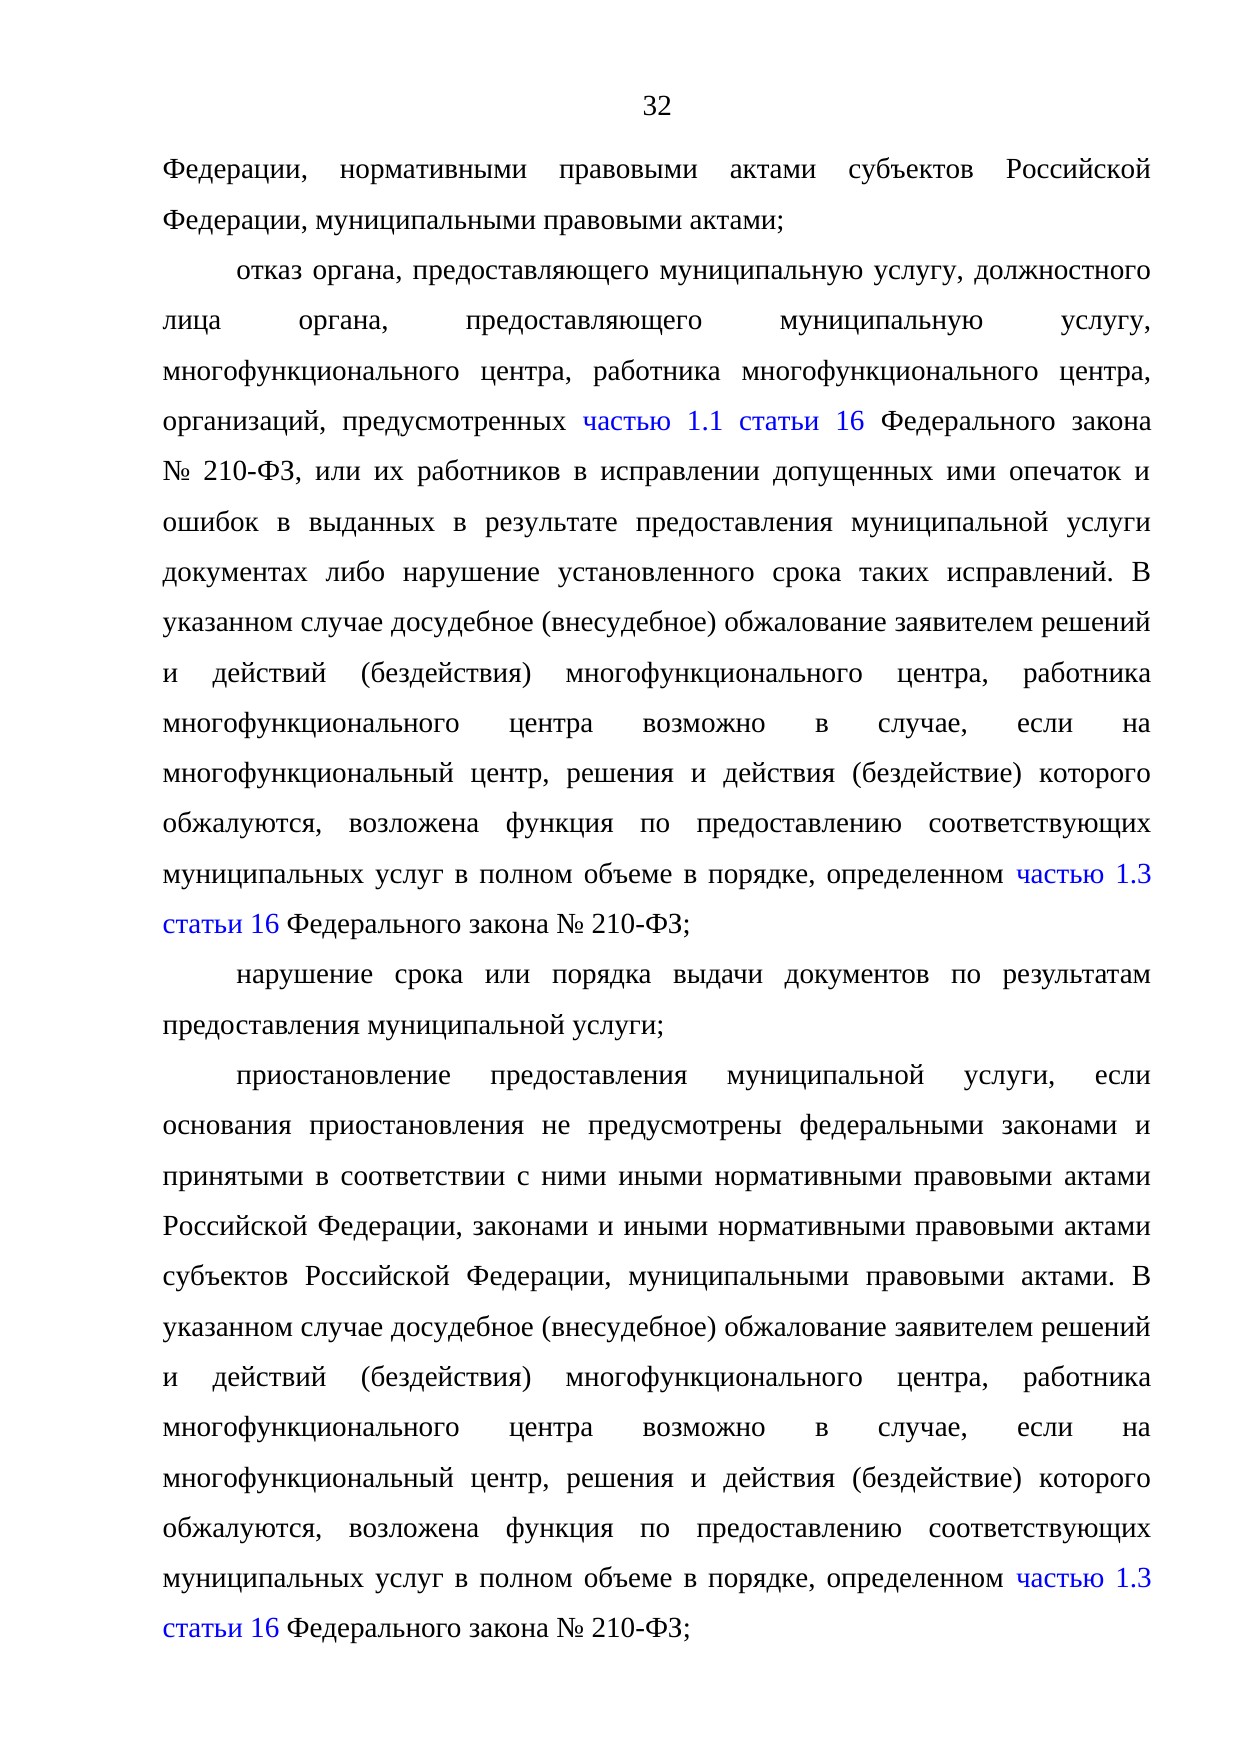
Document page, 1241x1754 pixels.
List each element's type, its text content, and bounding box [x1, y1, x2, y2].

text отказ органа, предоставляющего муниципальную услугу, должностного лица органа, предоставляющего муниципальную услугу, многофункционального центра, работника многофункционального центра, организаций, предусмотренных частью 1.1 статьи 16 Федерального закона № 210-ФЗ, или их работников в исправлении допущенных ими опечаток и ошибок в выданных в результате предоставления муниципальной услуги документах либо нарушение установленного срока таких исправлений. В указанном случае досудебное (внесудебное) обжалование заявителем решений и действий (бездействия) многофункционального центра, работника многофункционального центра возможно в случае, если на многофункциональный центр, решения и действия (бездействие) которого обжалуются, возложена функция по предоставлению соответствующих муниципальных услуг в полном объеме в порядке, определенном частью 1.3 статьи 16 Федерального закона № 210-ФЗ; [162, 252, 1152, 940]
text приостановление предоставления муниципальной услуги, если основания приостановления не предусмотрены федеральными законами и принятыми в соответствии с ними иными нормативными правовыми актами Российской Федерации, законами и иными нормативными правовыми актами субъектов Российской Федерации, муниципальными правовыми актами. В указанном случае досудебное (внесудебное) обжалование заявителем решений и действий (бездействия) многофункционального центра, работника многофункционального центра возможно в случае, если на многофункциональный центр, решения и действия (бездействие) которого обжалуются, возложена функция по предоставлению соответствующих муниципальных услуг в полном объеме в порядке, определенном частью 1.3 статьи 16 Федерального закона № 210-ФЗ; [162, 1057, 1152, 1644]
text нарушение срока или порядка выдачи документов по результатам предоставления муниципальной услуги; [162, 957, 1152, 1040]
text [162, 152, 1152, 235]
